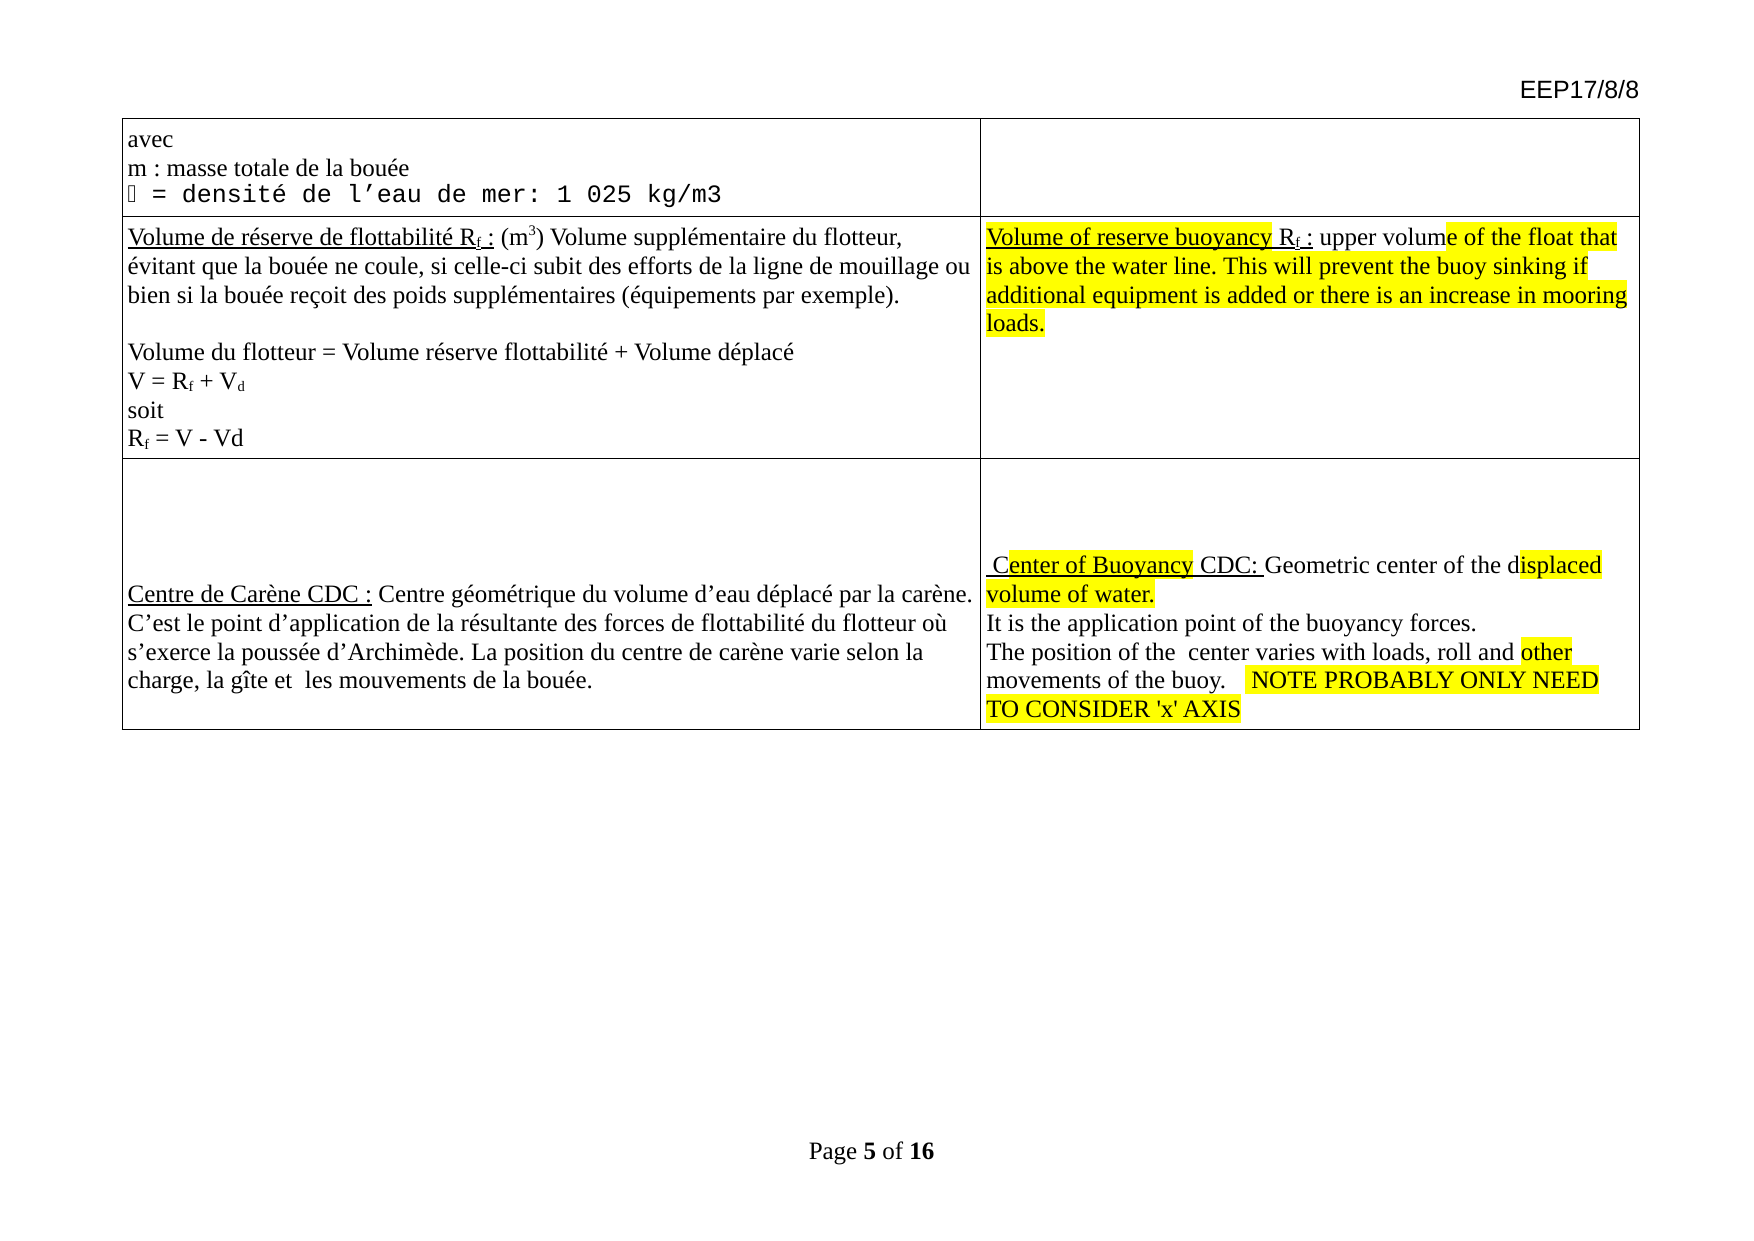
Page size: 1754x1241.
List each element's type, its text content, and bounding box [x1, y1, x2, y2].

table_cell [123, 119, 980, 216]
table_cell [981, 119, 1639, 216]
table_cell Volume of reserve buoyancy Rf : upper volume of the float that is above the water line. This will prevent the buoy sinking if additional equipment is added or there is an increase in mooring loads. [981, 217, 1639, 458]
table_cell Volume de réserve de flottabilité Rf : (m3) Volume supplémentaire du flotteur, évitant que la bouée ne coule, si celle-ci subit des efforts de la ligne de mouillage ou bien si la bouée reçoit des poids supplémentaires (équipements par exemple). Volume du flotteur = Volume réserve flottabilité + Volume déplacé V = Rf + Vd soit Rf = V - Vd [123, 217, 980, 458]
table_cell Center of Buoyancy CDC: Geometric center of the displaced volume of water. It is the application point of the buoyancy forces. The position of the center varies with loads, roll and other movements of the buoy. NOTE PROBABLY ONLY NEED TO CONSIDER 'x' AXIS [981, 459, 1639, 729]
table_cell Centre de Carène CDC : Centre géométrique du volume d’eau déplacé par la carène. C’est le point d’application de la résultante des forces de flottabilité du flotteur où s’exerce la poussée d’Archimède. La position du centre de carène varie selon la charge, la gîte et les mouvements de la bouée. [123, 459, 980, 729]
